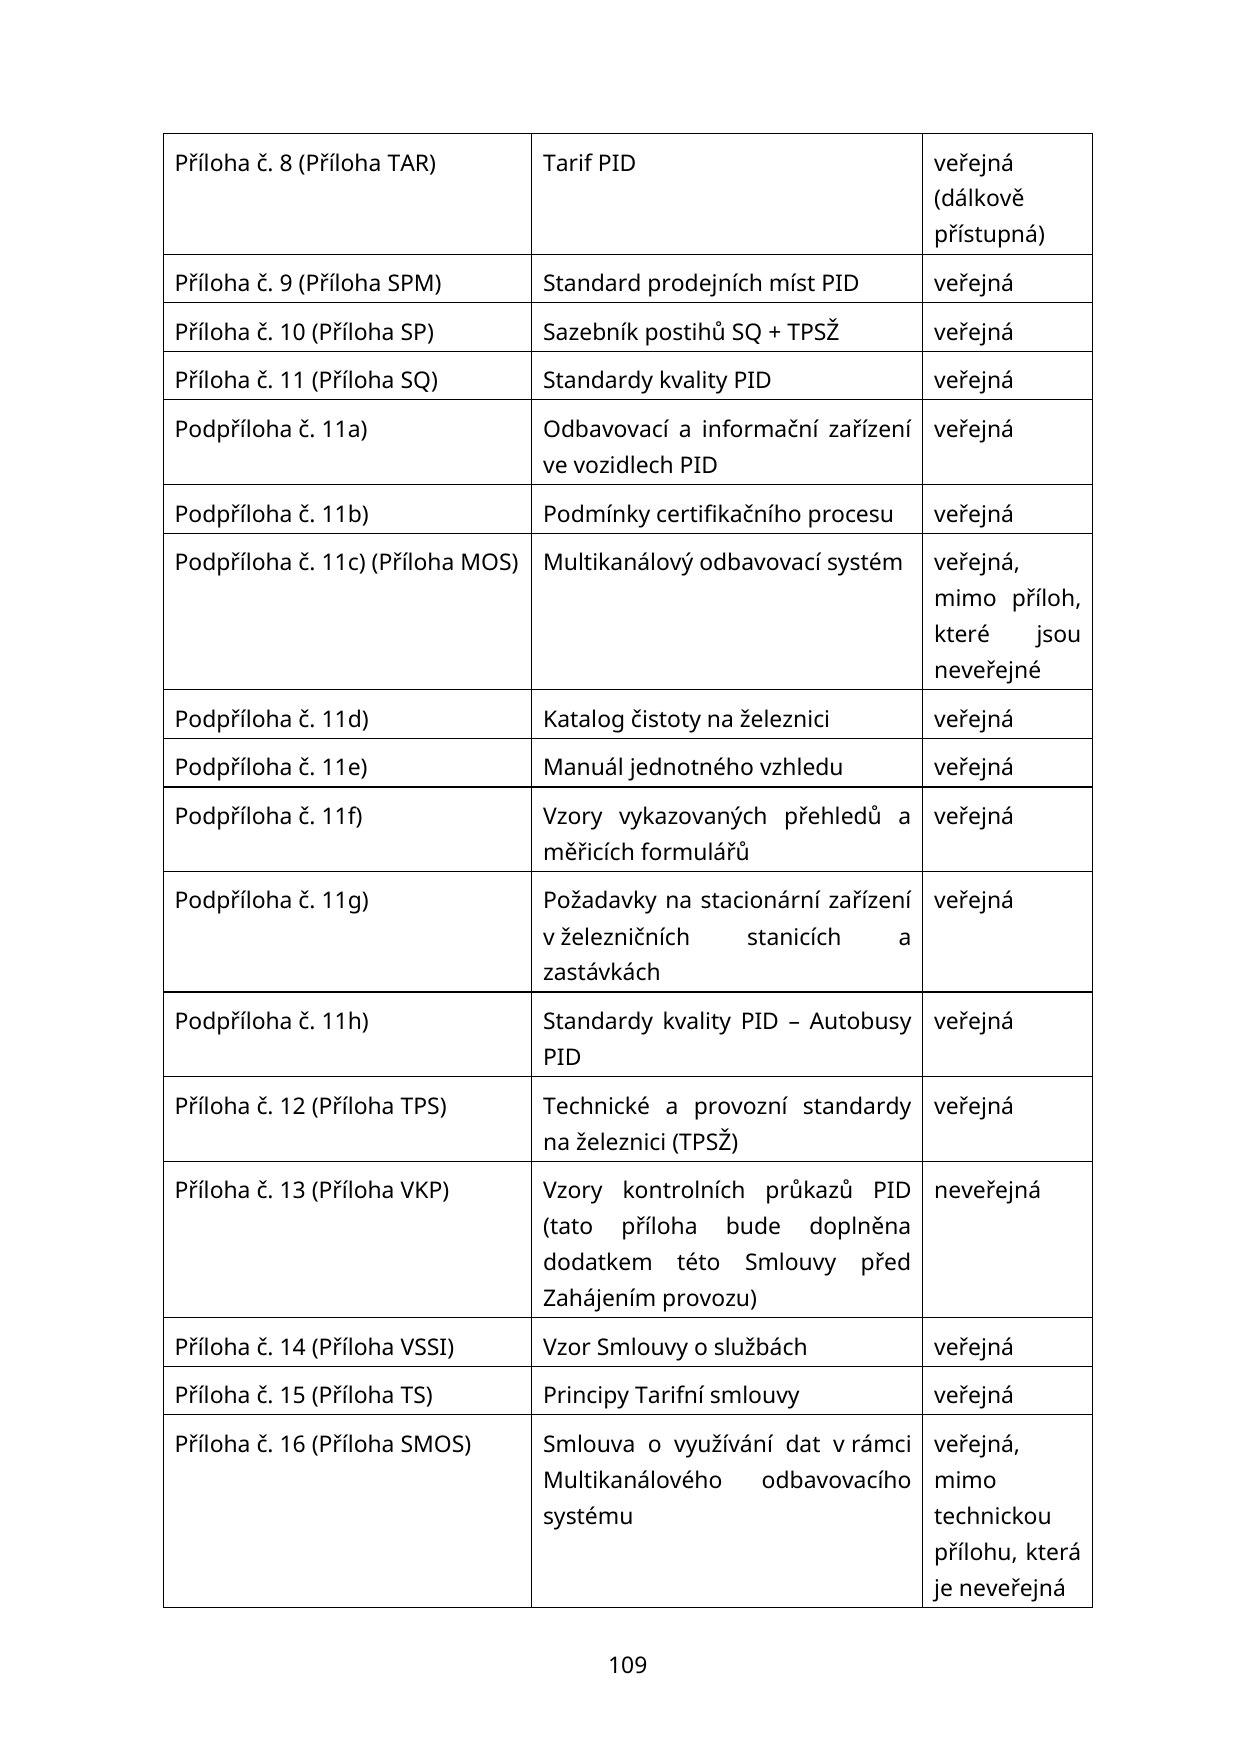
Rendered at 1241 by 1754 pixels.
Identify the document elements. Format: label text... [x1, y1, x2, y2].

table_cell Příloha č. 16 (Příloha SMOS) [164, 1415, 531, 1607]
table_cell veřejná [923, 255, 1092, 302]
table_cell Podpříloha č. 11a) [164, 400, 531, 484]
table_cell veřejná [923, 1318, 1092, 1366]
table_cell Příloha č. 12 (Příloha TPS) [164, 1077, 531, 1161]
table_cell veřejná [923, 1367, 1092, 1414]
table_cell Standard prodejních míst PID [532, 255, 922, 302]
table_cell veřejná [923, 788, 1092, 871]
table_cell Příloha č. 14 (Příloha VSSI) [164, 1318, 531, 1366]
table_cell Příloha č. 8 (Příloha TAR) [164, 134, 531, 253]
table_cell Podpříloha č. 11g) [164, 872, 531, 991]
table_cell Podpříloha č. 11f) [164, 788, 531, 871]
table_cell Podmínky certifikačního procesu [532, 485, 922, 533]
table_cell Podpříloha č. 11d) [164, 690, 531, 738]
table_cell veřejná [923, 1077, 1092, 1161]
table_cell neveřejná [923, 1162, 1092, 1317]
table_cell veřejná, mimo technickou přílohu, která je neveřejná [923, 1415, 1092, 1607]
table_cell Standardy kvality PID – Autobusy PID [532, 993, 922, 1076]
table_cell Tarif PID [532, 134, 922, 253]
table_cell Podpříloha č. 11h) [164, 993, 531, 1076]
table_cell veřejná [923, 993, 1092, 1076]
table_cell Příloha č. 10 (Příloha SP) [164, 303, 531, 351]
table_cell Vzor Smlouvy o službách [532, 1318, 922, 1366]
table_cell Požadavky na stacionární zařízení v železničních stanicích a zastávkách [532, 872, 922, 991]
table_cell Technické a provozní standardy na železnici (TPSŽ) [532, 1077, 922, 1161]
table_cell Podpříloha č. 11b) [164, 485, 531, 533]
table_cell veřejná [923, 739, 1092, 786]
table_cell veřejná [923, 352, 1092, 399]
table_cell Příloha č. 9 (Příloha SPM) [164, 255, 531, 302]
table_cell veřejná (dálkově přístupná) [923, 134, 1092, 253]
table_cell Sazebník postihů SQ + TPSŽ [532, 303, 922, 351]
table_cell Příloha č. 11 (Příloha SQ) [164, 352, 531, 399]
table_cell Podpříloha č. 11c) (Příloha MOS) [164, 534, 531, 689]
table_cell veřejná [923, 872, 1092, 991]
table_cell veřejná [923, 690, 1092, 738]
table_cell veřejná [923, 485, 1092, 533]
table_cell Standardy kvality PID [532, 352, 922, 399]
table_cell Příloha č. 13 (Příloha VKP) [164, 1162, 531, 1317]
table_cell Smlouva o využívání dat v rámci Multikanálového odbavovacího systému [532, 1415, 922, 1607]
table_cell Podpříloha č. 11e) [164, 739, 531, 786]
table_cell veřejná, mimo příloh, které jsou neveřejné [923, 534, 1092, 689]
table_cell Příloha č. 15 (Příloha TS) [164, 1367, 531, 1414]
table_cell Vzory vykazovaných přehledů a měřicích formulářů [532, 788, 922, 871]
table_cell Katalog čistoty na železnici [532, 690, 922, 738]
table_cell Odbavovací a informační zařízení ve vozidlech PID [532, 400, 922, 484]
table_cell Multikanálový odbavovací systém [532, 534, 922, 689]
table_cell Vzory kontrolních průkazů PID (tato příloha bude doplněna dodatkem této Smlouvy před Zahájením provozu) [532, 1162, 922, 1317]
table_cell veřejná [923, 400, 1092, 484]
table_cell Manuál jednotného vzhledu [532, 739, 922, 786]
table_cell veřejná [923, 303, 1092, 351]
table_cell Principy Tarifní smlouvy [532, 1367, 922, 1414]
